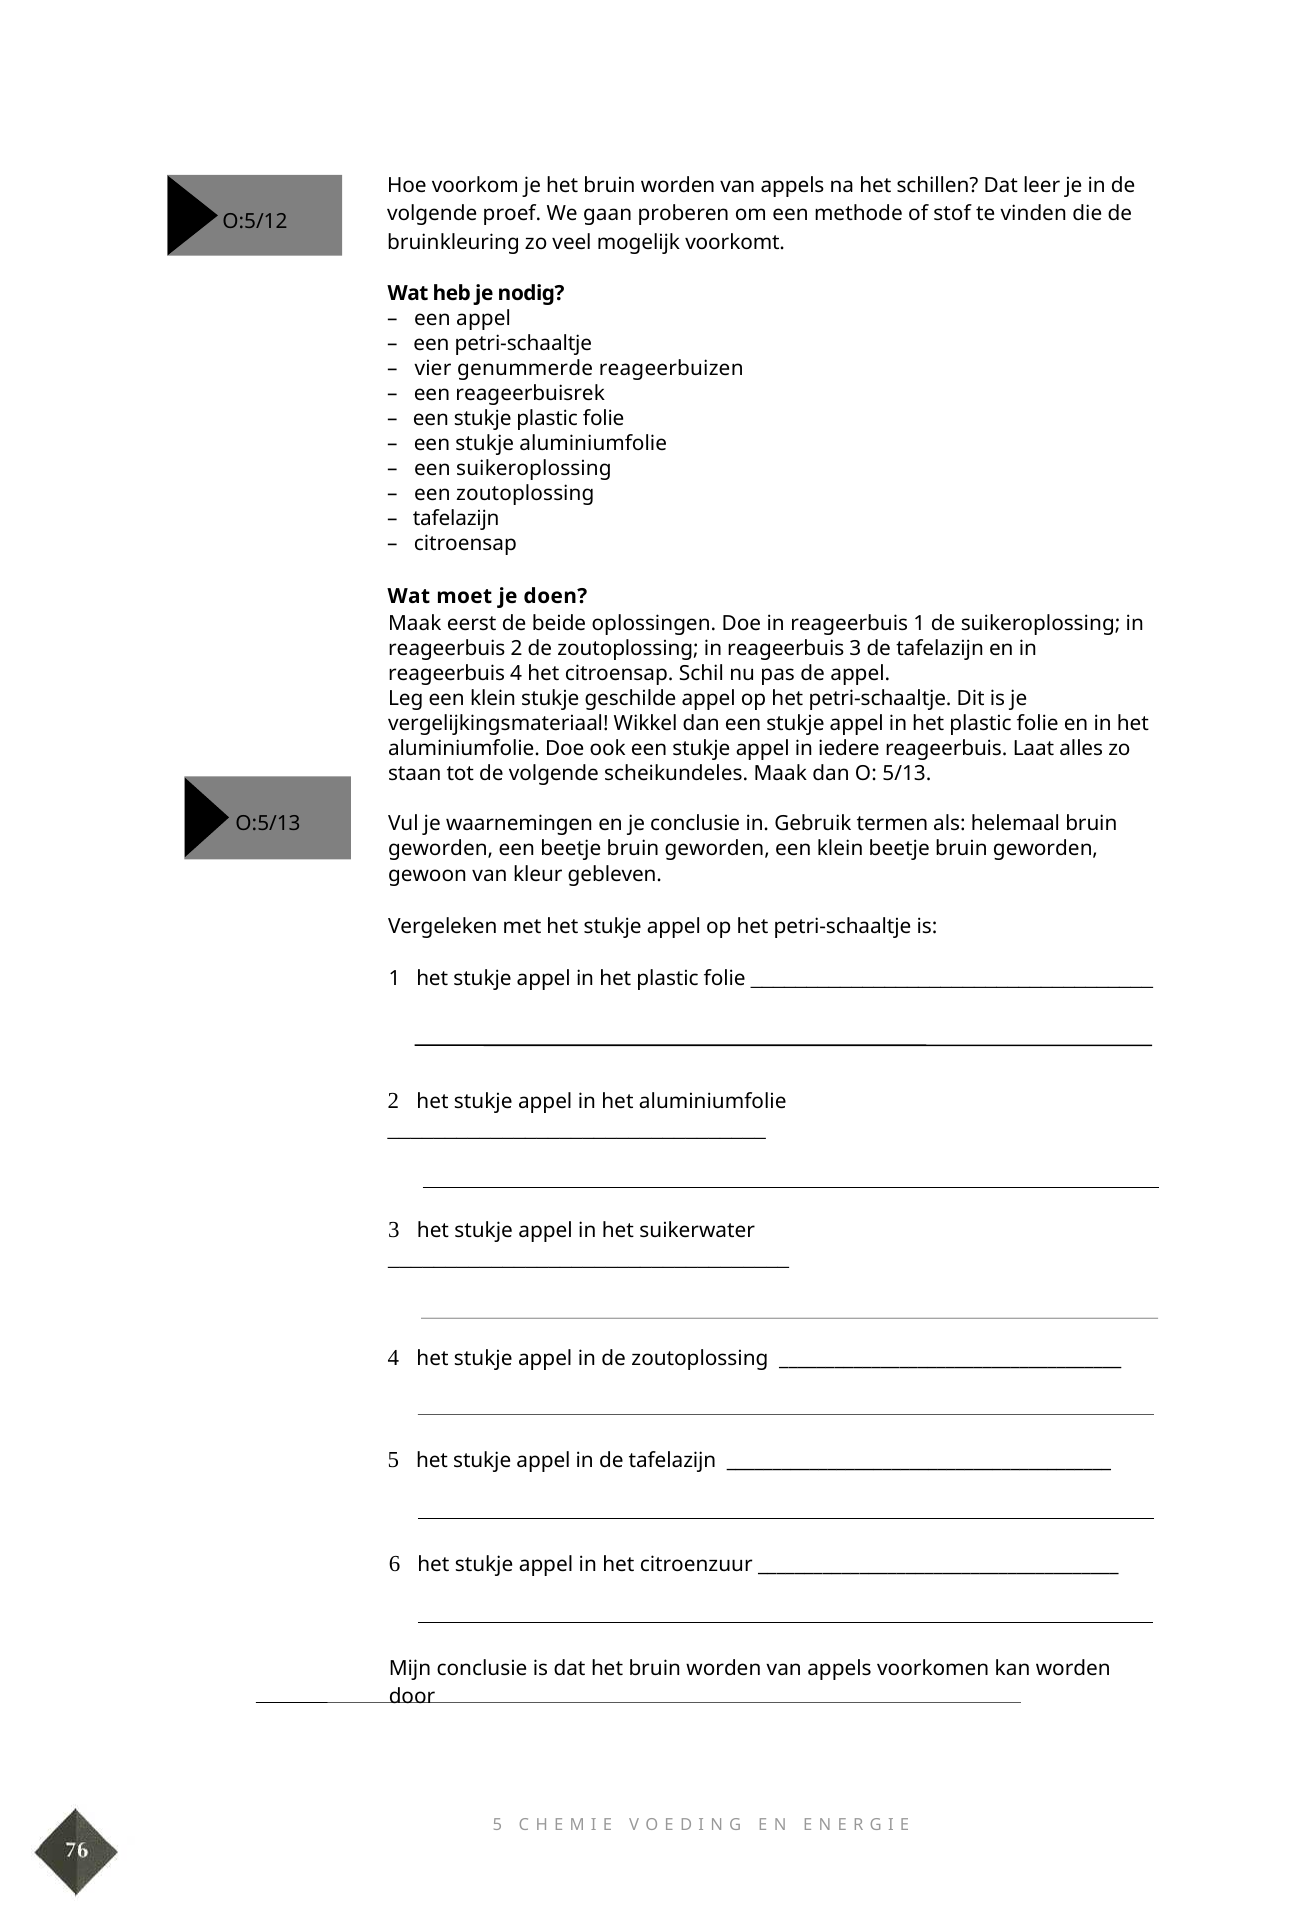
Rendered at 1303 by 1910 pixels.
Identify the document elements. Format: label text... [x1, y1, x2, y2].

text 1 het stukje appel in het plastic folie [388, 963, 1153, 991]
text – citroensap [387, 530, 1153, 555]
text Vergeleken met het stukje appel op het petri-schaaltje is: [388, 911, 1153, 939]
text 4 het stukje appel in de zoutoplossing _____________________________________ [387, 1343, 1153, 1372]
text Vul je waarnemingen en je conclusie in. Gebruik termen als: helemaal bruin geworden, een beetje bruin geworden, een klein beetje bruin geworden, gewoon van kleur gebleven. [388, 810, 1153, 886]
text 5 het stukje appel in de tafelazijn __________________________________________ [387, 1445, 1153, 1474]
text – een appel [387, 305, 1153, 330]
text – een zoutoplossing [387, 480, 1153, 505]
text Maak eerst de beide oplossingen. Doe in reageerbuis 1 de suikeroplossing; in reageerbuis 2 de zoutoplossing; in reageerbuis 3 de tafelazijn en in reageerbuis 4 het citroensap. Schil nu pas de appel. [388, 610, 1153, 685]
text – een stukje plastic folie [387, 405, 1153, 430]
text – een reageerbuisrek [387, 380, 1153, 405]
picture [15, 1797, 150, 1910]
text Wat moet je doen? [387, 581, 1153, 610]
text – een suikeroplossing [387, 455, 1153, 480]
text Mijn conclusie is dat het bruin worden van appels voorkomen kan worden door [388, 1653, 1153, 1710]
text – tafelazijn [387, 505, 1153, 530]
text – een stukje aluminiumfolie [387, 430, 1153, 455]
text – een petri-schaaltje [387, 330, 1153, 355]
text 6 het stukje appel in het citroenzuur _______________________________________ [388, 1549, 1153, 1578]
text Wat heb je nodig? [387, 280, 1153, 305]
text 3 het stukje appel in het suikerwater ___________________________________ [388, 1215, 1153, 1270]
text 2 het stukje appel in het aluminiumfolie _________________________________ [387, 1086, 1153, 1141]
text Leg een klein stukje geschilde appel op het petri-schaaltje. Dit is je vergelijkingsmateriaal! Wikkel dan een stukje appel in het plastic folie en in het aluminiumfolie. Doe ook een stukje appel in iedere reageerbuis. Laat alles zo staan tot de volgende scheikundeles. Maak dan O: 5/13. [388, 685, 1153, 785]
text – vier genummerde reageerbuizen [387, 355, 1153, 380]
